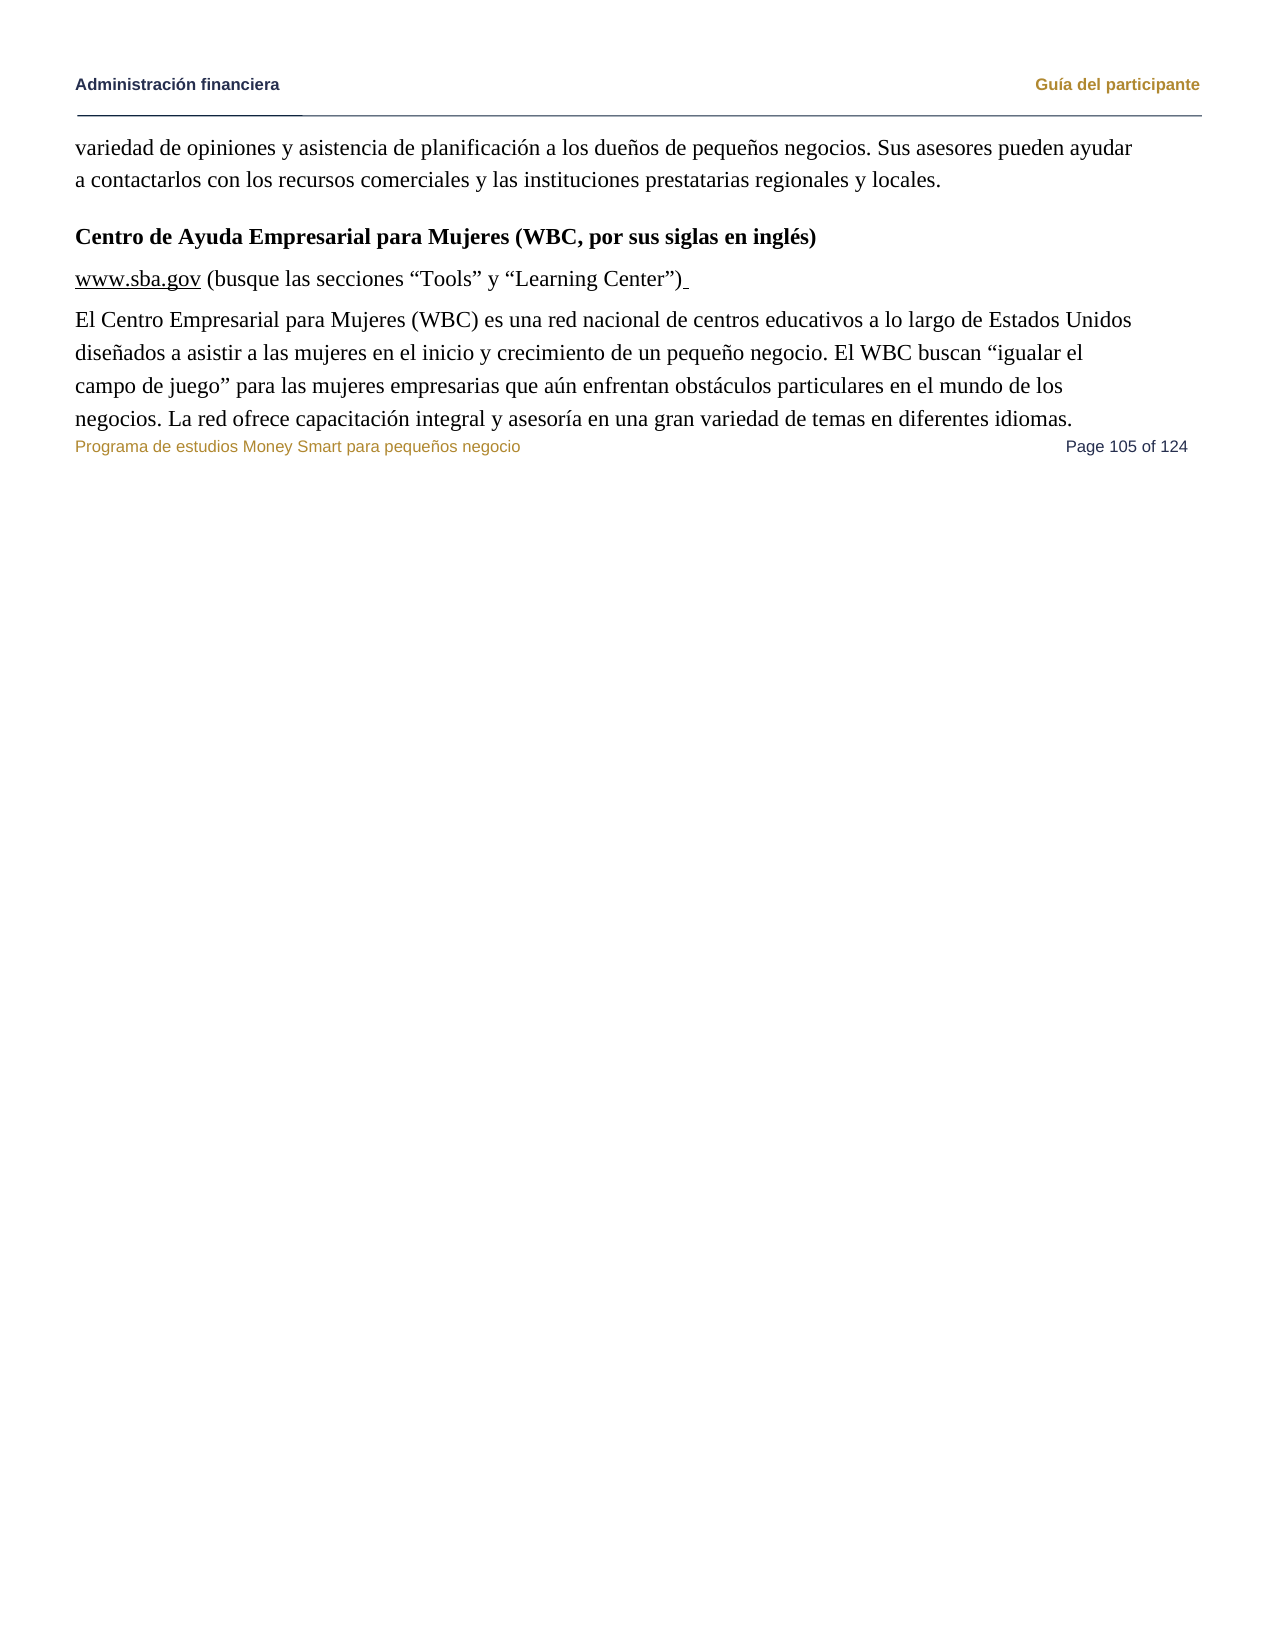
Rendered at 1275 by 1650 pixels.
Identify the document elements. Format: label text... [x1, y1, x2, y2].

text La red de Centros de Desarrollo para la Pequeña Empresa (SBDC, por sus siglas en inglés) de EE.UU. ofrece asesoría gratuita a dueños de pequeños negocios en cualquier etapa de desarrollo. Este excelente recurso brinda una variedad de opiniones y asistencia de planificación a los dueños de pequeños negocios. Sus asesores pueden ayudar a contactarlos con los recursos comerciales y las instituciones prestatarias regionales y locales. [75, 134, 1141, 193]
picture [75, 0, 1202, 237]
text www.sba.gov (busque las secciones “Tools” y “Learning Center”) [75, 265, 1140, 291]
text El Centro Empresarial para Mujeres (WBC) es una red nacional de centros educativos a lo largo de Estados Unidos diseñados a asistir a las mujeres en el inicio y crecimiento de un pequeño negocio. El WBC buscan “igualar el campo de juego” para las mujeres empresarias que aún enfrentan obstáculos particulares en el mundo de los negocios. La red ofrece capacitación integral y asesoría en una gran variedad de temas en diferentes idiomas. [75, 306, 1140, 431]
text Centro de Ayuda Empresarial para Mujeres (WBC, por sus siglas en inglés) [75, 223, 1141, 250]
